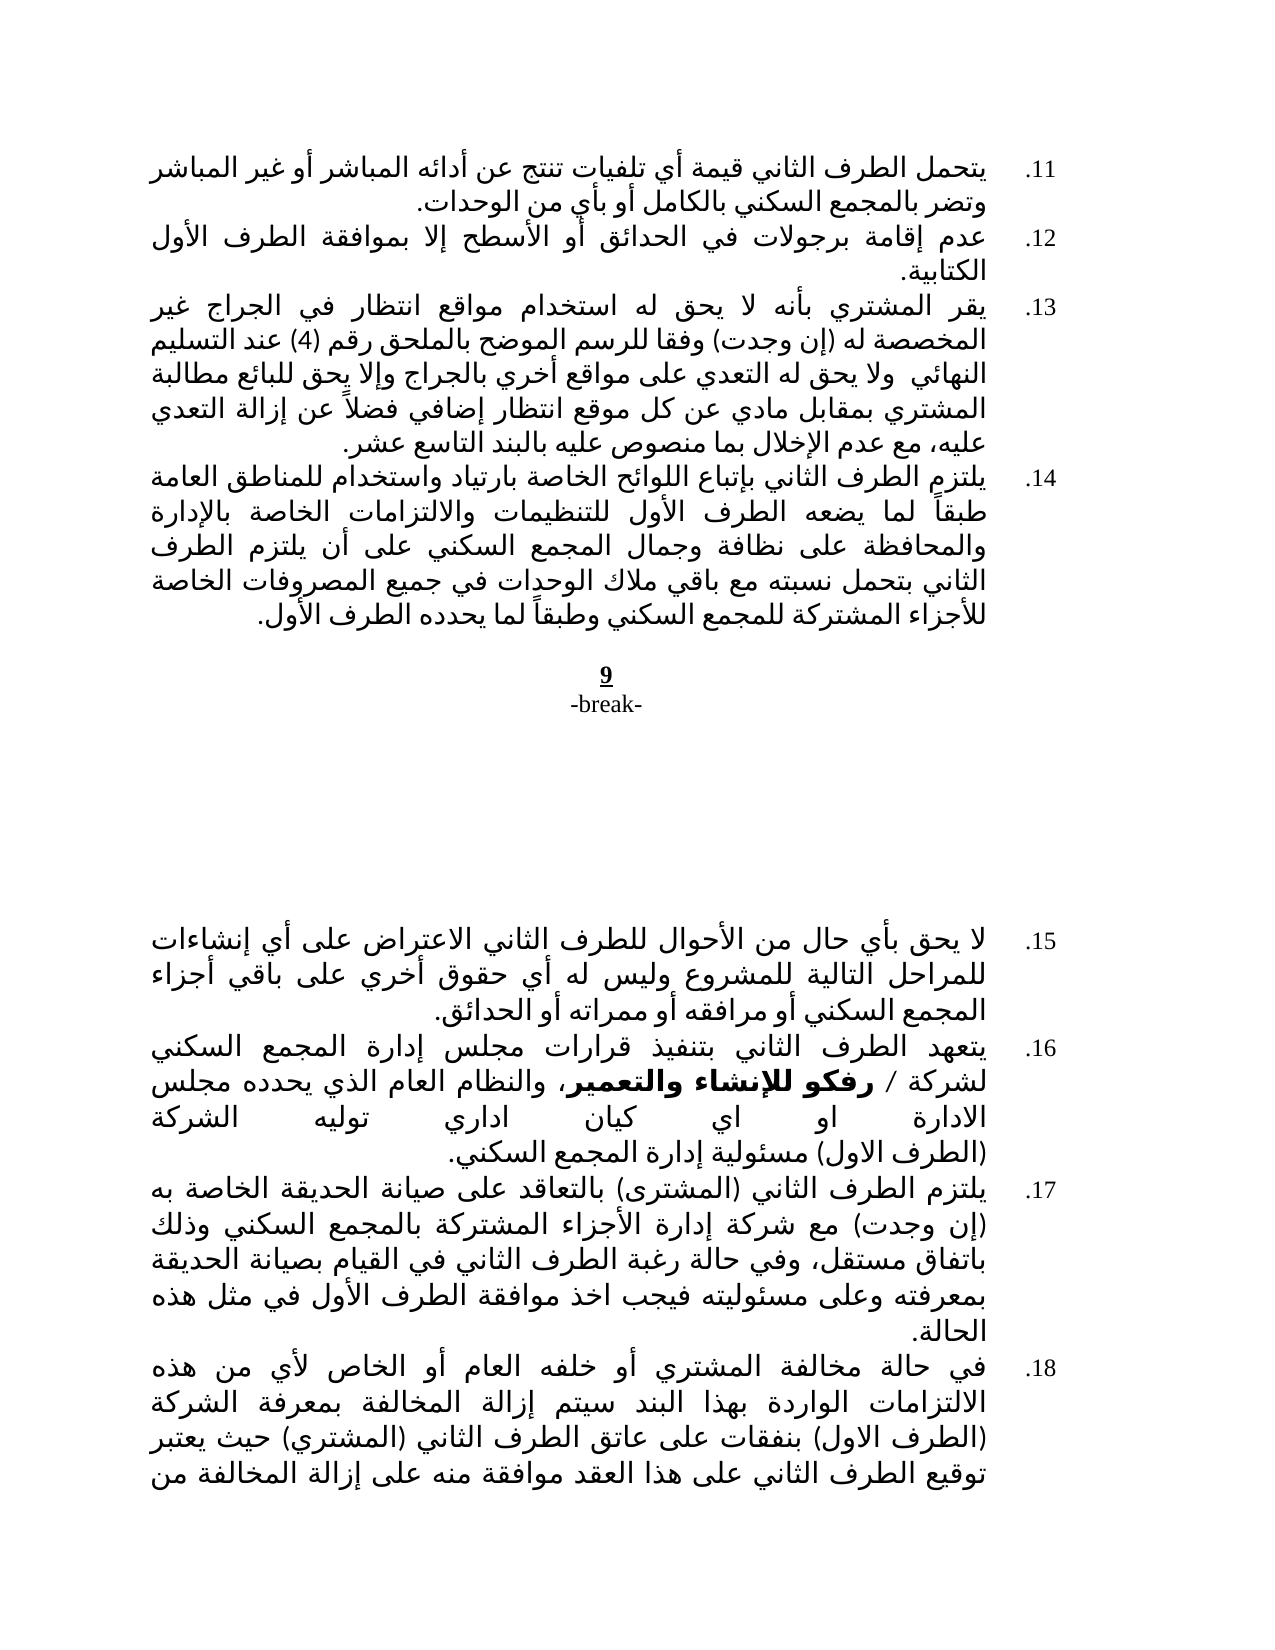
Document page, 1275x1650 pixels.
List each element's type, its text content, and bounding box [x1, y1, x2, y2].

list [150, 1348, 1025, 1491]
list يلتزم الطرف الثاني بإتباع اللوائح الخاصة بارتياد واستخدام للمناطق العامة طبقاً لما يضعه الطرف الأول للتنظيمات والالتزامات الخاصة بالإدارة والمحافظة على نظافة وجمال المجمع السكني على أن يلتزم الطرف الثاني بتحمل نسبته مع باقي ملاك الوحدات في جميع المصروفات الخاصة للأجزاء المشتركة للمجمع السكني وطبقاً لما يحدده الطرف الأول. [150, 459, 1025, 631]
list يتحمل الطرف الثاني قيمة أي تلفيات تنتج عن أدائه المباشر أو غير المباشر وتضر بالمجمع السكني بالكامل أو بأي من الوحدات. [150, 150, 1025, 219]
list يلتزم الطرف الثاني (المشترى) بالتعاقد على صيانة الحديقة الخاصة به (إن وجدت) مع شركة إدارة الأجزاء المشتركة بالمجمع السكني وذلك باتفاق مستقل، وفي حالة رغبة الطرف الثاني في القيام بصيانة الحديقة بمعرفته وعلى مسئوليته فيجب اخذ موافقة الطرف الأول في مثل هذه الحالة. [150, 1170, 1025, 1348]
list يقر المشتري بأنه لا يحق له استخدام مواقع انتظار في الجراج غير المخصصة له (إن وجدت) وفقا للرسم الموضح بالملحق رقم (4) عند التسليم النهائي ولا يحق له التعدي على مواقع أخري بالجراج وإلا يحق للبائع مطالبة المشتري بمقابل مادي عن كل موقع انتظار إضافي فضلاً عن إزالة التعدي عليه، مع عدم الإخلال بما منصوص عليه بالبند التاسع عشر. [150, 287, 1025, 459]
text 9 -break- [150, 660, 1062, 718]
list يتعهد الطرف الثاني بتنفيذ قرارات مجلس إدارة المجمع السكني لشركة / رفكو للإنشاء والتعمير، والنظام العام الذي يحدده مجلس الادارة او اي كيان اداري توليه الشركة (الطرف الاول) مسئولية إدارة المجمع السكني. [150, 1028, 1025, 1170]
list عدم إقامة برجولات في الحدائق أو الأسطح إلا بموافقة الطرف الأول الكتابية. [150, 219, 1025, 287]
list لا يحق بأي حال من الأحوال للطرف الثاني الاعتراض على أي إنشاءات للمراحل التالية للمشروع وليس له أي حقوق أخري على باقي أجزاء المجمع السكني أو مرافقه أو ممراته أو الحدائق. [150, 921, 1025, 1028]
